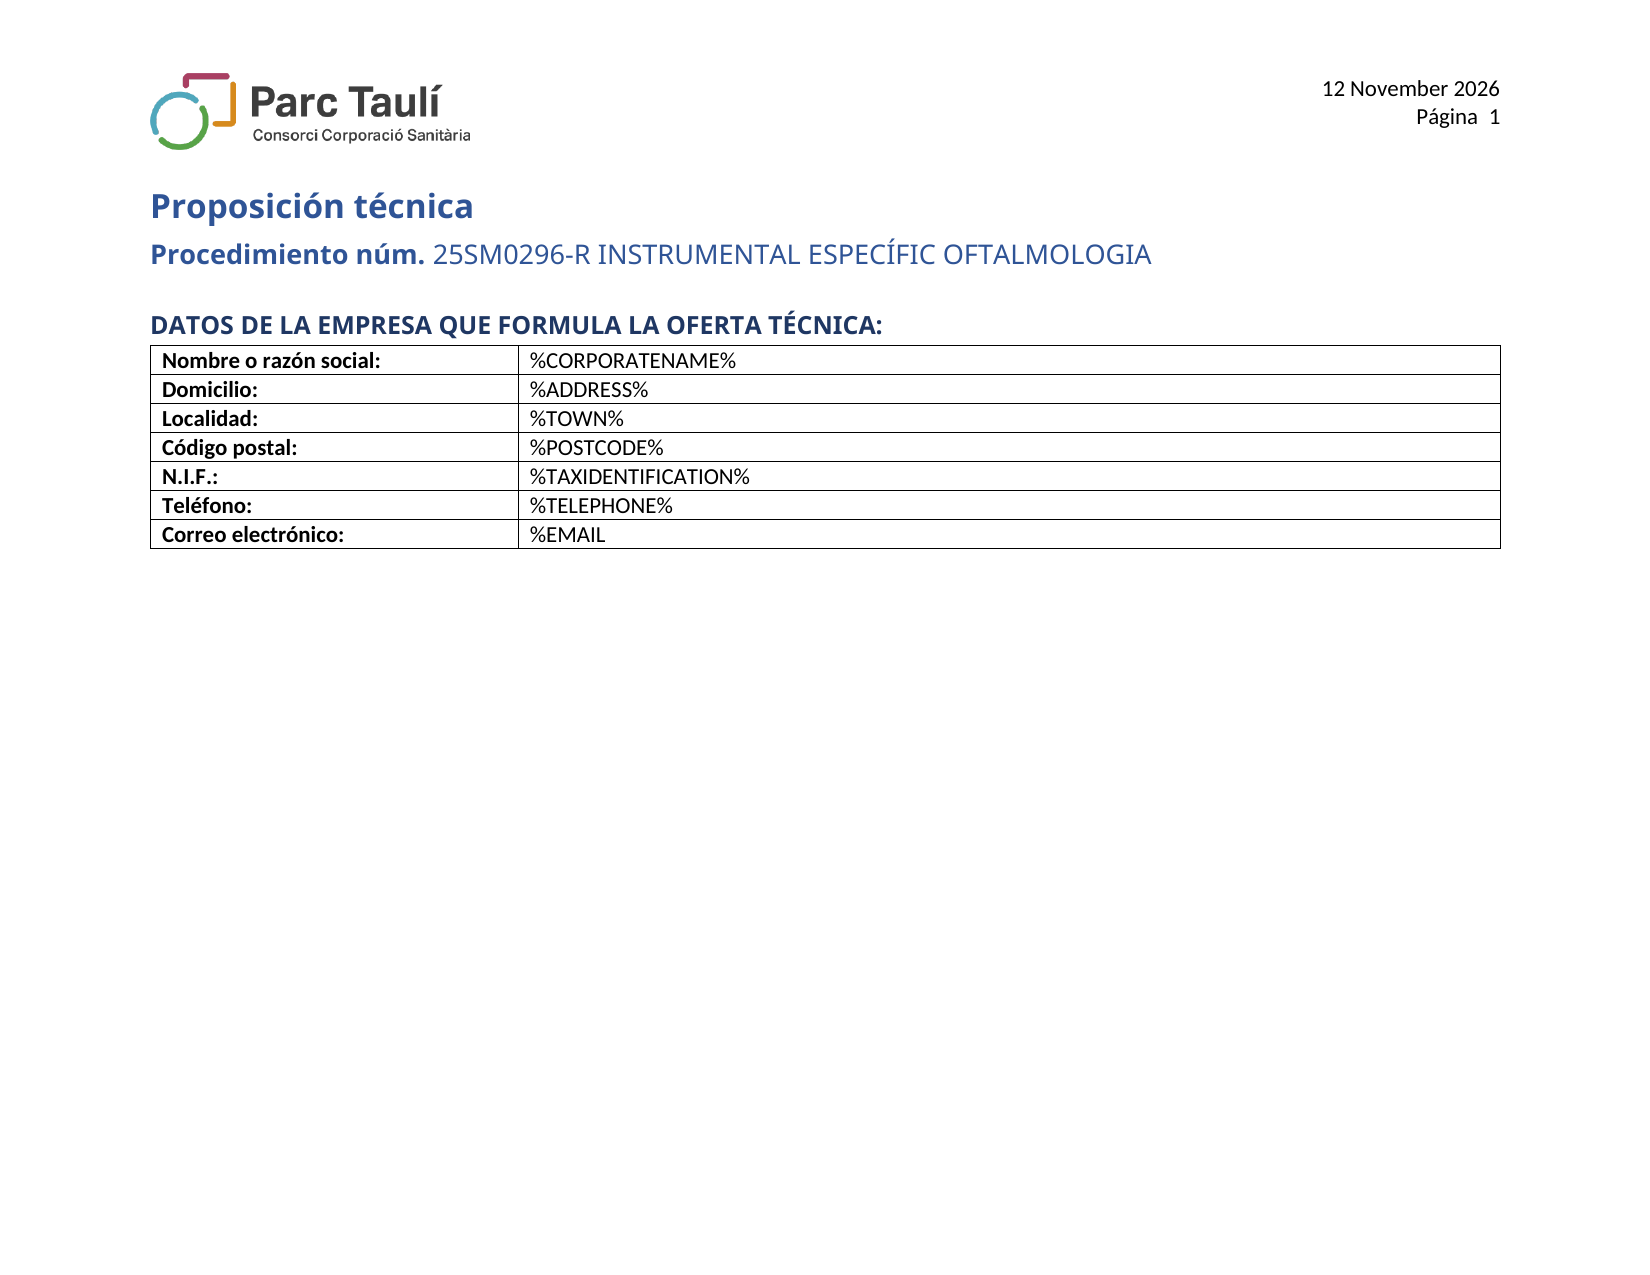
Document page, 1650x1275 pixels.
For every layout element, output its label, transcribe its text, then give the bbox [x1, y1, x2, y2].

subtitle DATOS DE LA EMPRESA QUE FORMULA LA OFERTA TÉCNICA: [150, 308, 1500, 342]
table_cell Correo electrónico: [151, 520, 518, 548]
table_cell Código postal: [151, 433, 518, 461]
table_cell Localidad: [151, 404, 518, 432]
table_cell Teléfono: [151, 491, 518, 519]
table_header Nombre o razón social: [151, 346, 518, 374]
table_cell N.I.F.: [151, 462, 518, 490]
picture [150, 73, 470, 150]
table_cell Domicilio: [151, 375, 518, 403]
